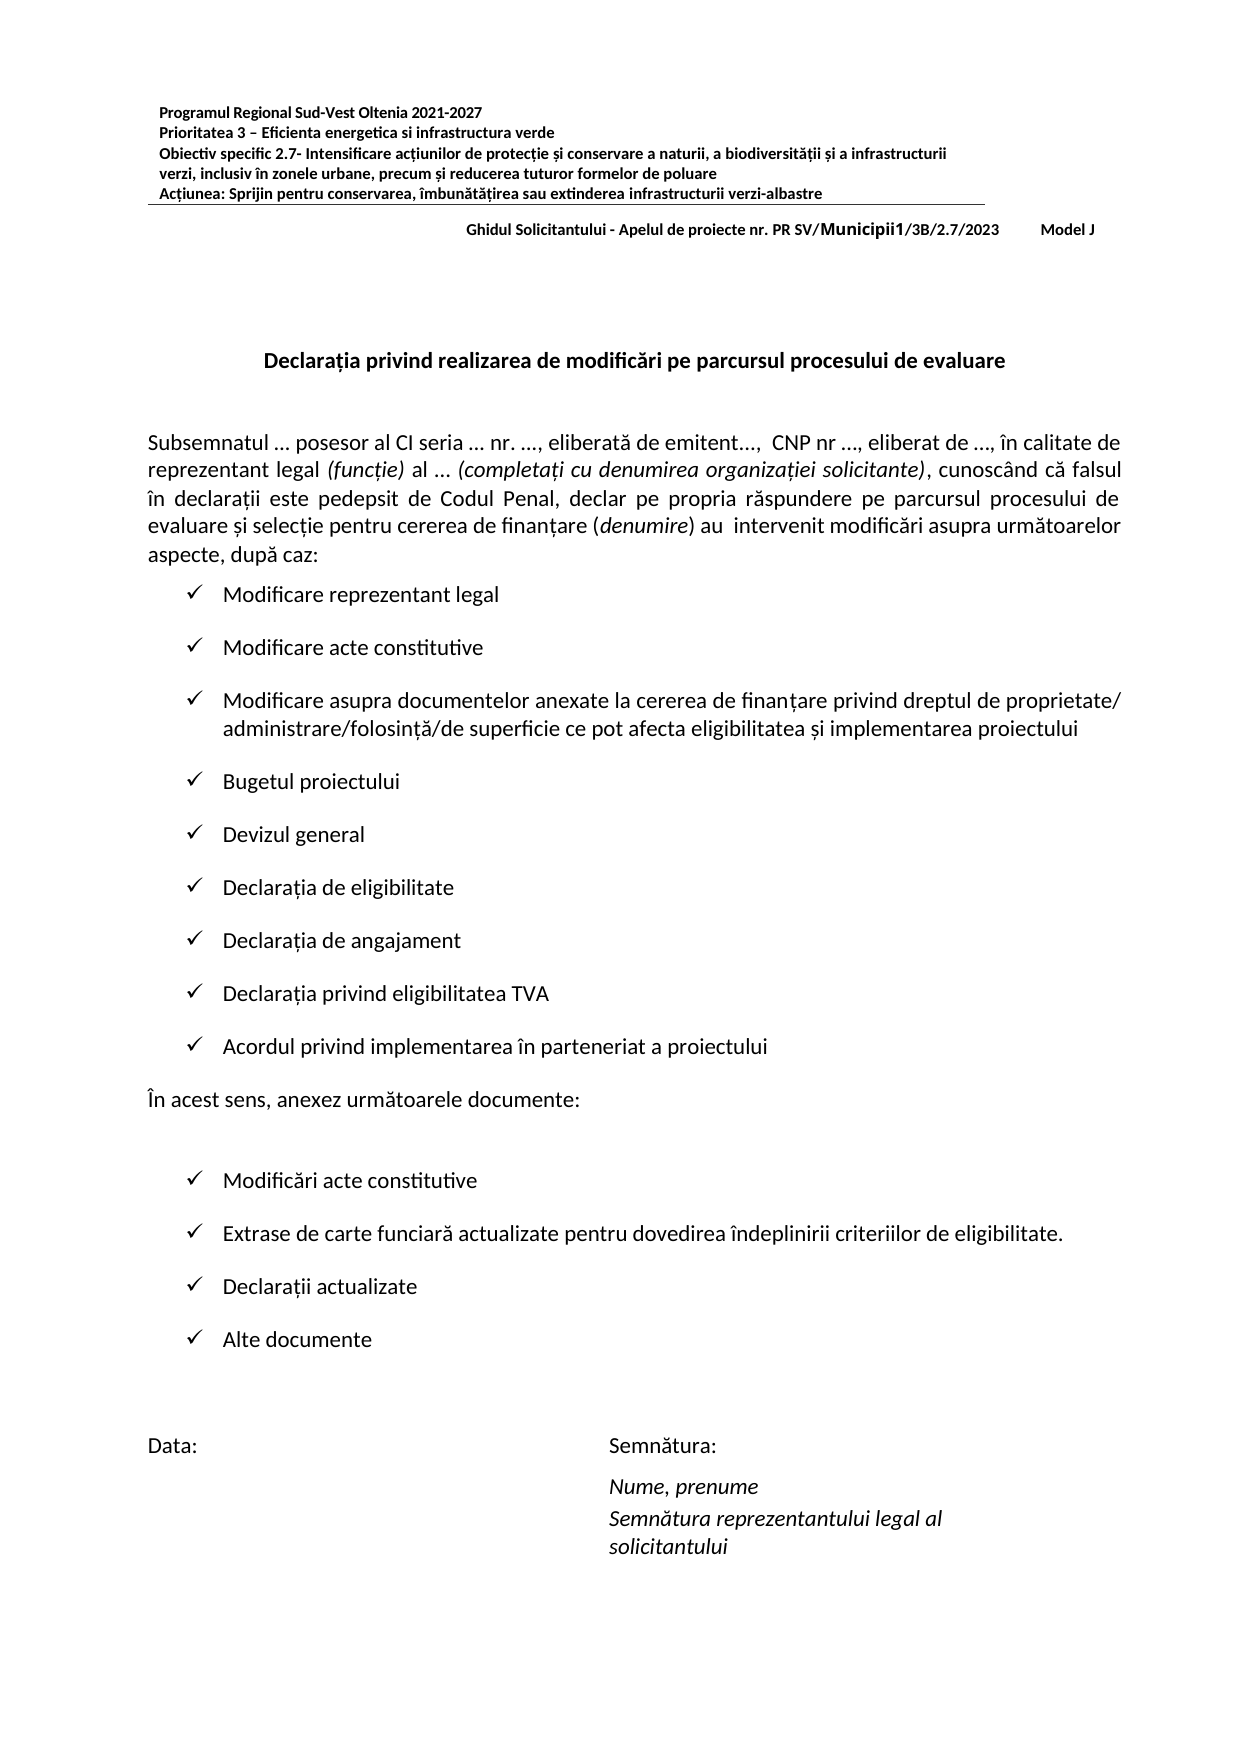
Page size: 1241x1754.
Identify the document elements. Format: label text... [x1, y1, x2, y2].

table_header Semnătura: Nume, prenume Semnătura reprezentantului legal al solicitantului [598, 1419, 1059, 1564]
list Bugetul proiectului [185, 767, 1122, 795]
text Subsemnatul … posesor al CI seria … nr. …, eliberată de emitent..., CNP nr …, eliberat de …, în calitate de reprezentant legal (funcţie) al … (completaţi cu denumirea organizaţiei solicitante), cunoscând că falsul în declaraţii este pedepsit de Codul Penal, declar pe propria răspundere pe parcursul procesului de evaluare și selecție pentru cererea de finanțare (denumire) au intervenit modificări asupra următoarelor aspecte, după caz: [148, 428, 1122, 568]
list Alte documente [185, 1326, 1122, 1353]
list Modificări acte constitutive [185, 1166, 1122, 1194]
list Modificare reprezentant legal [185, 580, 1122, 608]
text Declaraţia privind realizarea de modificări pe parcursul procesului de evaluare [148, 347, 1122, 374]
list Declarația de eligibilitate [185, 873, 1122, 901]
list Extrase de carte funciară actualizate pentru dovedirea îndeplinirii criteriilor de eligibilitate. [185, 1219, 1122, 1247]
text În acest sens, anexez următoarele documente: [148, 1085, 1122, 1113]
list Declarația privind eligibilitatea TVA [185, 979, 1122, 1007]
table_header Data: [136, 1419, 598, 1564]
list Declarații actualizate [185, 1272, 1122, 1301]
list Declarația de angajament [185, 926, 1122, 954]
list Modificare acte constitutive [185, 633, 1122, 661]
list Acordul privind implementarea în parteneriat a proiectului [185, 1032, 1122, 1060]
list Modificare asupra documentelor anexate la cererea de finanțare privind dreptul de proprietate/ administrare/folosință/de superficie ce pot afecta eligibilitatea și implementarea proiectului [185, 686, 1122, 742]
list Devizul general [185, 820, 1122, 848]
